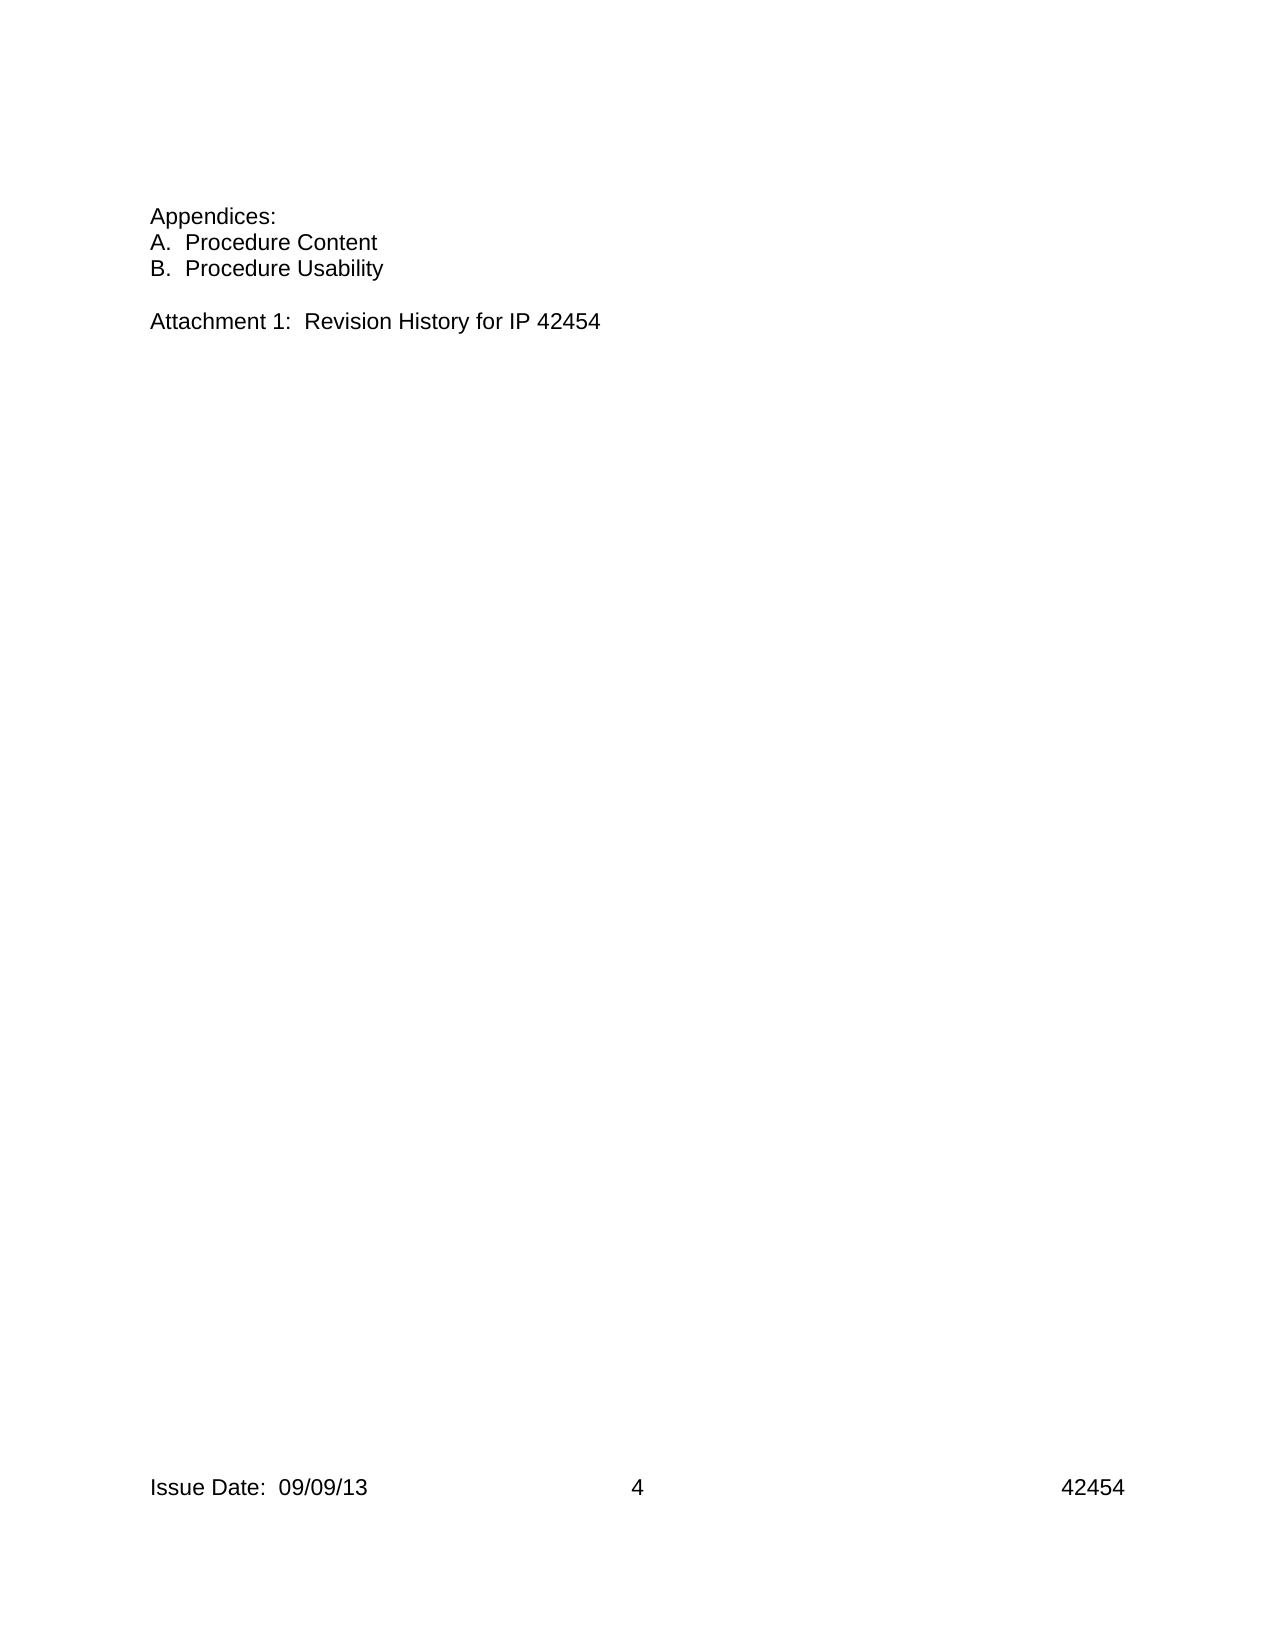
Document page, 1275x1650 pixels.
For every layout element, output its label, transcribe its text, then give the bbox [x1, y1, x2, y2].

text Appendices: [150, 203, 1125, 229]
text A. Procedure Content [150, 229, 1125, 255]
text B. Procedure Usability [150, 255, 1125, 282]
text Attachment 1: Revision History for IP 42454 [150, 308, 1125, 334]
